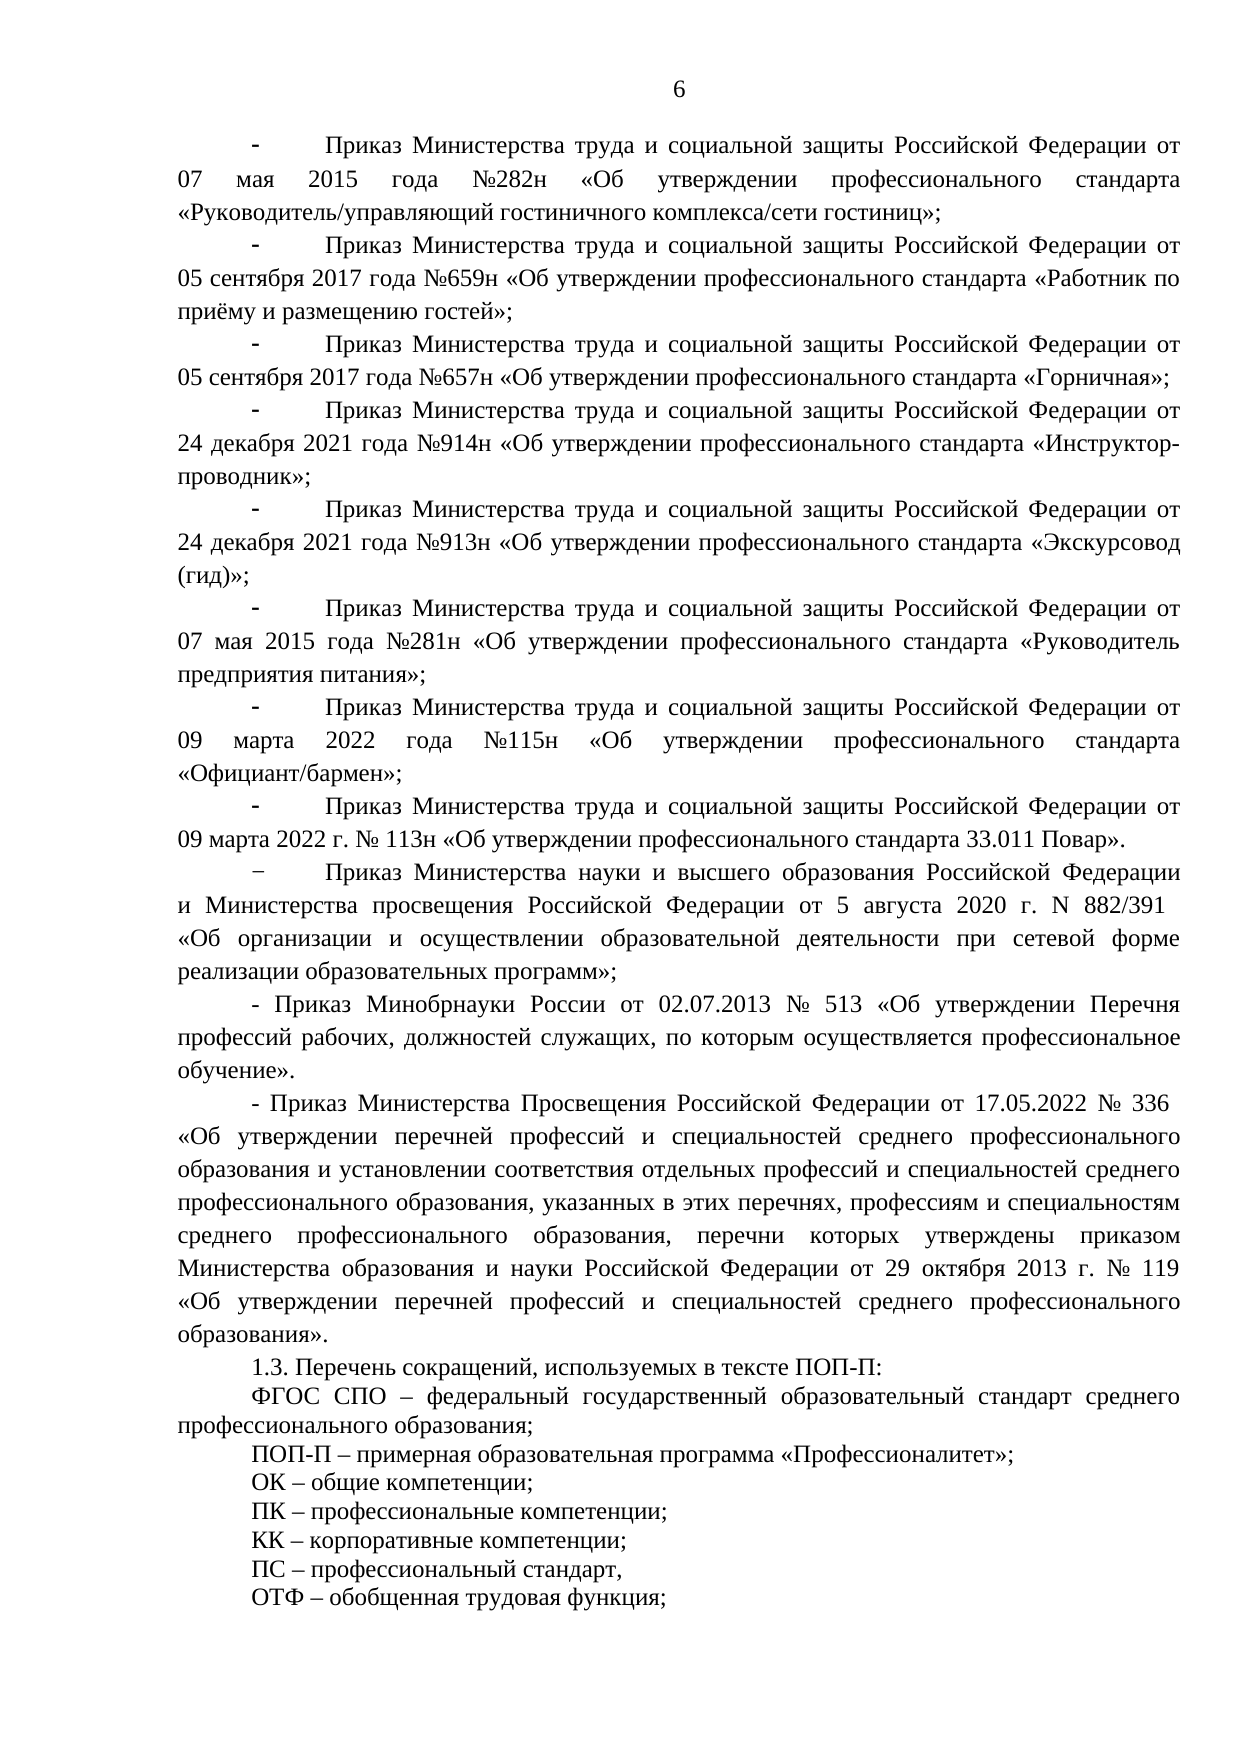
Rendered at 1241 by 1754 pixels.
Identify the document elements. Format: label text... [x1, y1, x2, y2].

text ФГОС СПО – федеральный государственный образовательный стандарт среднего профессионального образования; [177, 1381, 1181, 1439]
text - Приказ Министерства Просвещения Российской Федерации от 17.05.2022 № 336 «Об утверждении перечней профессий и специальностей среднего профессионального образования и установлении соответствия отдельных профессий и специальностей среднего профессионального образования, указанных в этих перечнях, профессиям и специальностям среднего профессионального образования, перечни которых утверждены приказом Министерства образования и науки Российской Федерации от 29 октября 2013 г. № 119 «Об утверждении перечней профессий и специальностей среднего профессионального образования». [177, 1088, 1181, 1348]
text ПК – профессиональные компетенции; [177, 1496, 1181, 1525]
list Приказ Министерства труда и социальной защиты Российской Федерации от 05 сентября 2017 года №659н «Об утверждении профессионального стандарта «Работник по приёму и размещению гостей»; [177, 230, 1181, 324]
list Приказ Министерства труда и социальной защиты Российской Федерации от 07 мая 2015 года №281н «Об утверждении профессионального стандарта «Руководитель предприятия питания»; [177, 593, 1181, 688]
list Приказ Министерства труда и социальной защиты Российской Федерации от 24 декабря 2021 года №913н «Об утверждении профессионального стандарта «Экскурсовод (гид)»; [177, 494, 1181, 589]
text - Приказ Минобрнауки России от 02.07.2013 № 513 «Об утверждении Перечня профессий рабочих, должностей служащих, по которым осуществляется профессиональное обучение». [177, 989, 1181, 1084]
text ОТФ – обобщенная трудовая функция; [177, 1582, 1181, 1611]
list Приказ Министерства науки и высшего образования Российской Федерации и Министерства просвещения Российской Федерации от 5 августа 2020 г. N 882/391 «Об организации и осуществлении образовательной деятельности при сетевой форме реализации образовательных программ»; [177, 857, 1181, 985]
list Приказ Министерства труда и социальной защиты Российской Федерации от 24 декабря 2021 года №914н «Об утверждении профессионального стандарта «Инструктор-проводник»; [177, 395, 1181, 489]
list Приказ Министерства труда и социальной защиты Российской Федерации от 09 марта 2022 года №115н «Об утверждении профессионального стандарта «Официант/бармен»; [177, 692, 1181, 787]
text ПС – профессиональный стандарт, [177, 1554, 1181, 1582]
text 1.3. Перечень сокращений, используемых в тексте ПОП-П: [177, 1352, 1181, 1381]
text ОК – общие компетенции; [177, 1467, 1181, 1496]
list Приказ Министерства труда и социальной защиты Российской Федерации от 05 сентября 2017 года №657н «Об утверждении профессионального стандарта «Горничная»; [177, 329, 1181, 391]
list Приказ Министерства труда и социальной защиты Российской Федерации от 09 марта 2022 г. № 113н «Об утверждении профессионального стандарта 33.011 Повар». [177, 791, 1181, 853]
text КК – корпоративные компетенции; [177, 1525, 1181, 1554]
list Приказ Министерства труда и социальной защиты Российской Федерации от 07 мая 2015 года №282н «Об утверждении профессионального стандарта «Руководитель/управляющий гостиничного комплекса/сети гостиниц»; [177, 131, 1181, 225]
text ПОП-П – примерная образовательная программа «Профессионалитет»; [177, 1439, 1181, 1467]
